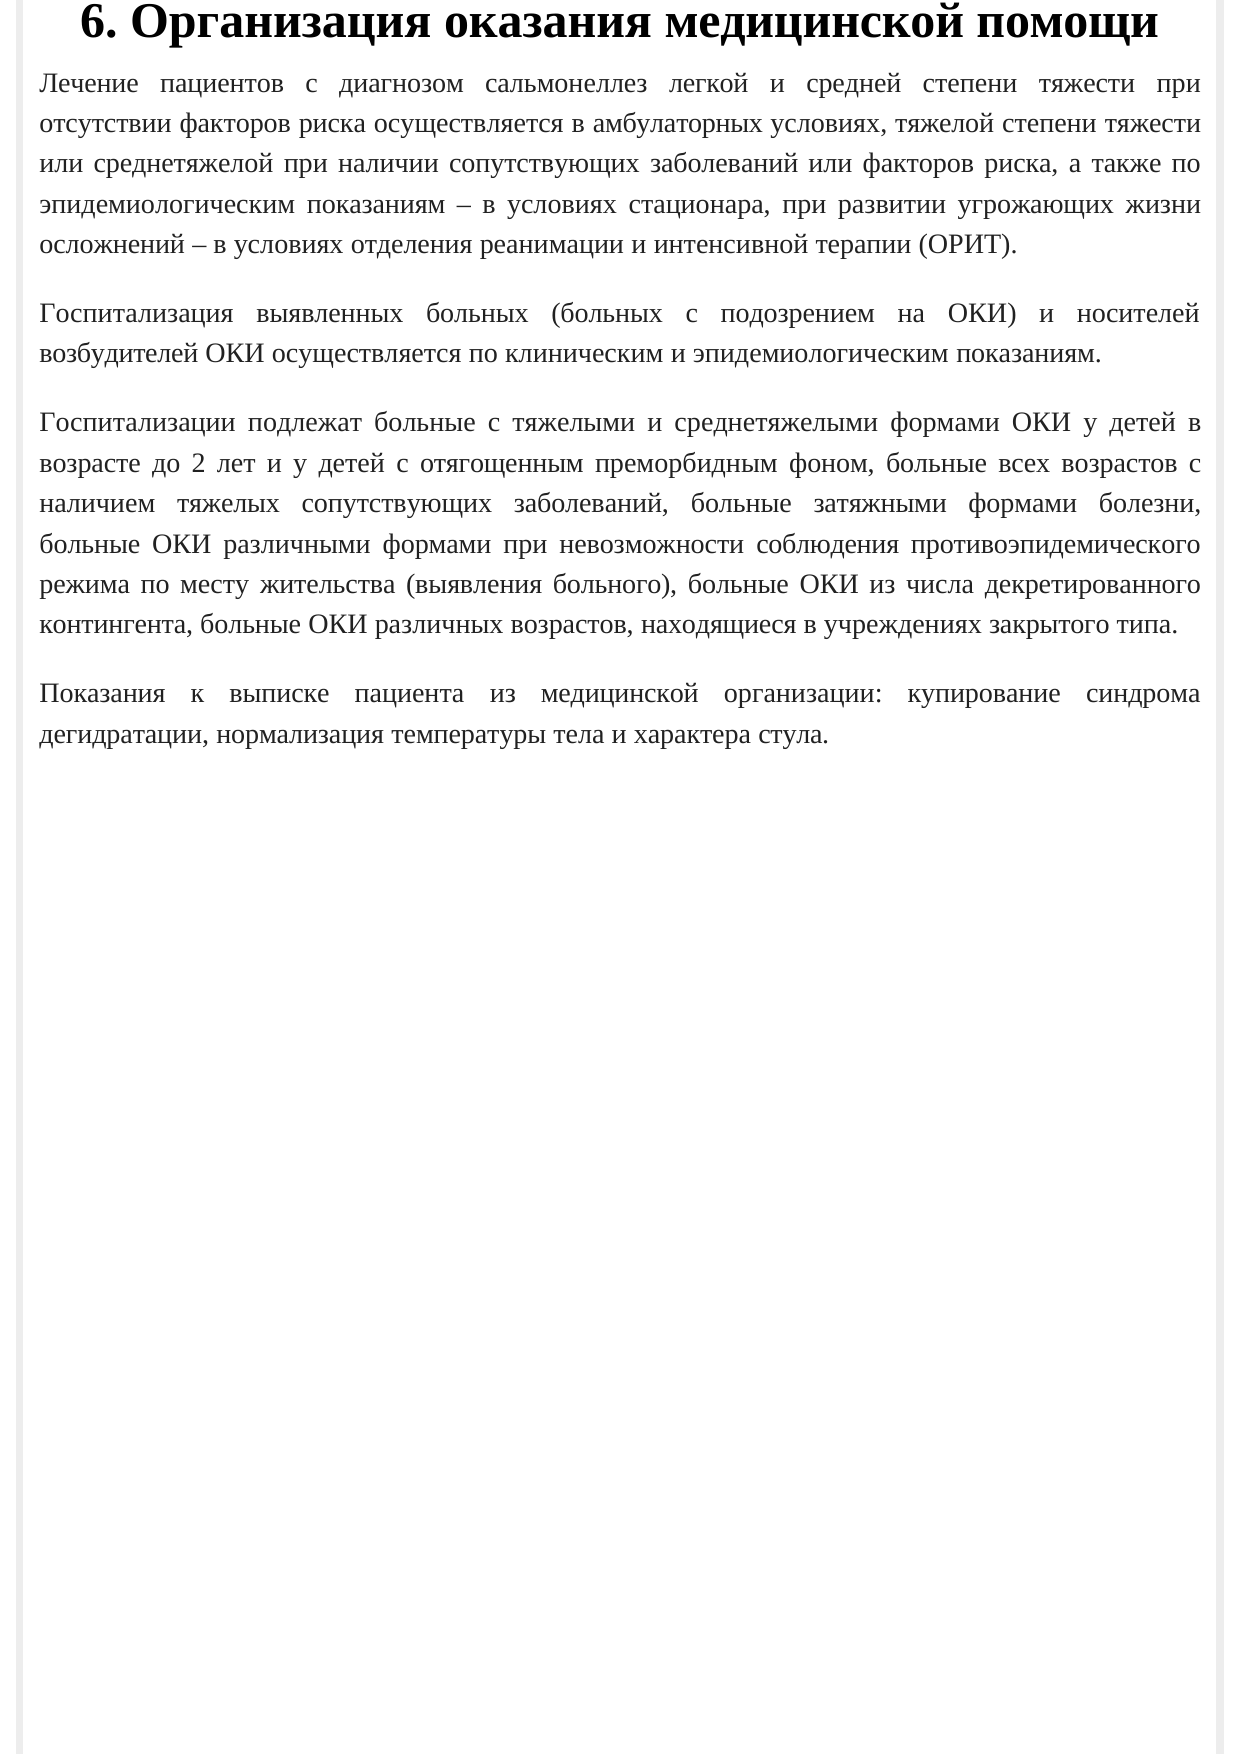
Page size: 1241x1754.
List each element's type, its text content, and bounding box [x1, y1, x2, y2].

text Госпитализации подлежат больные с тяжелыми и среднетяжелыми формами ОКИ у детей в возрасте до 2 лет и у детей с отягощенным преморбидным фоном, больные всех возрастов с наличием тяжелых сопутствующих заболеваний, больные затяжными формами болезни, больные ОКИ различными формами при невозможности соблюдения противоэпидемического режима по месту жительства (выявления больного), больные ОКИ из числа декретированного контингента, больные ОКИ различных возрастов, находящиеся в учреждениях закрытого типа. [39, 405, 1201, 640]
text Лечение пациентов с диагнозом сальмонеллез легкой и средней степени тяжести при отсутствии факторов риска осуществляется в амбулаторных условиях, тяжелой степени тяжести или среднетяжелой при наличии сопутствующих заболеваний или факторов риска, а также по эпидемиологическим показаниям – в условиях стационара, при развитии угрожающих жизни осложнений – в условиях отделения реанимации и интенсивной терапии (ОРИТ). [39, 66, 1201, 260]
text Показания к выписке пациента из медицинской организации: купирование синдрома дегидратации, нормализация температуры тела и характера стула. [39, 676, 1201, 749]
text Госпитализация выявленных больных (больных с подозрением на ОКИ) и носителей возбудителей ОКИ осуществляется по клиническим и эпидемиологическим показаниям. [39, 296, 1200, 369]
subtitle Организация оказания медицинской помощи [80, 0, 1236, 46]
